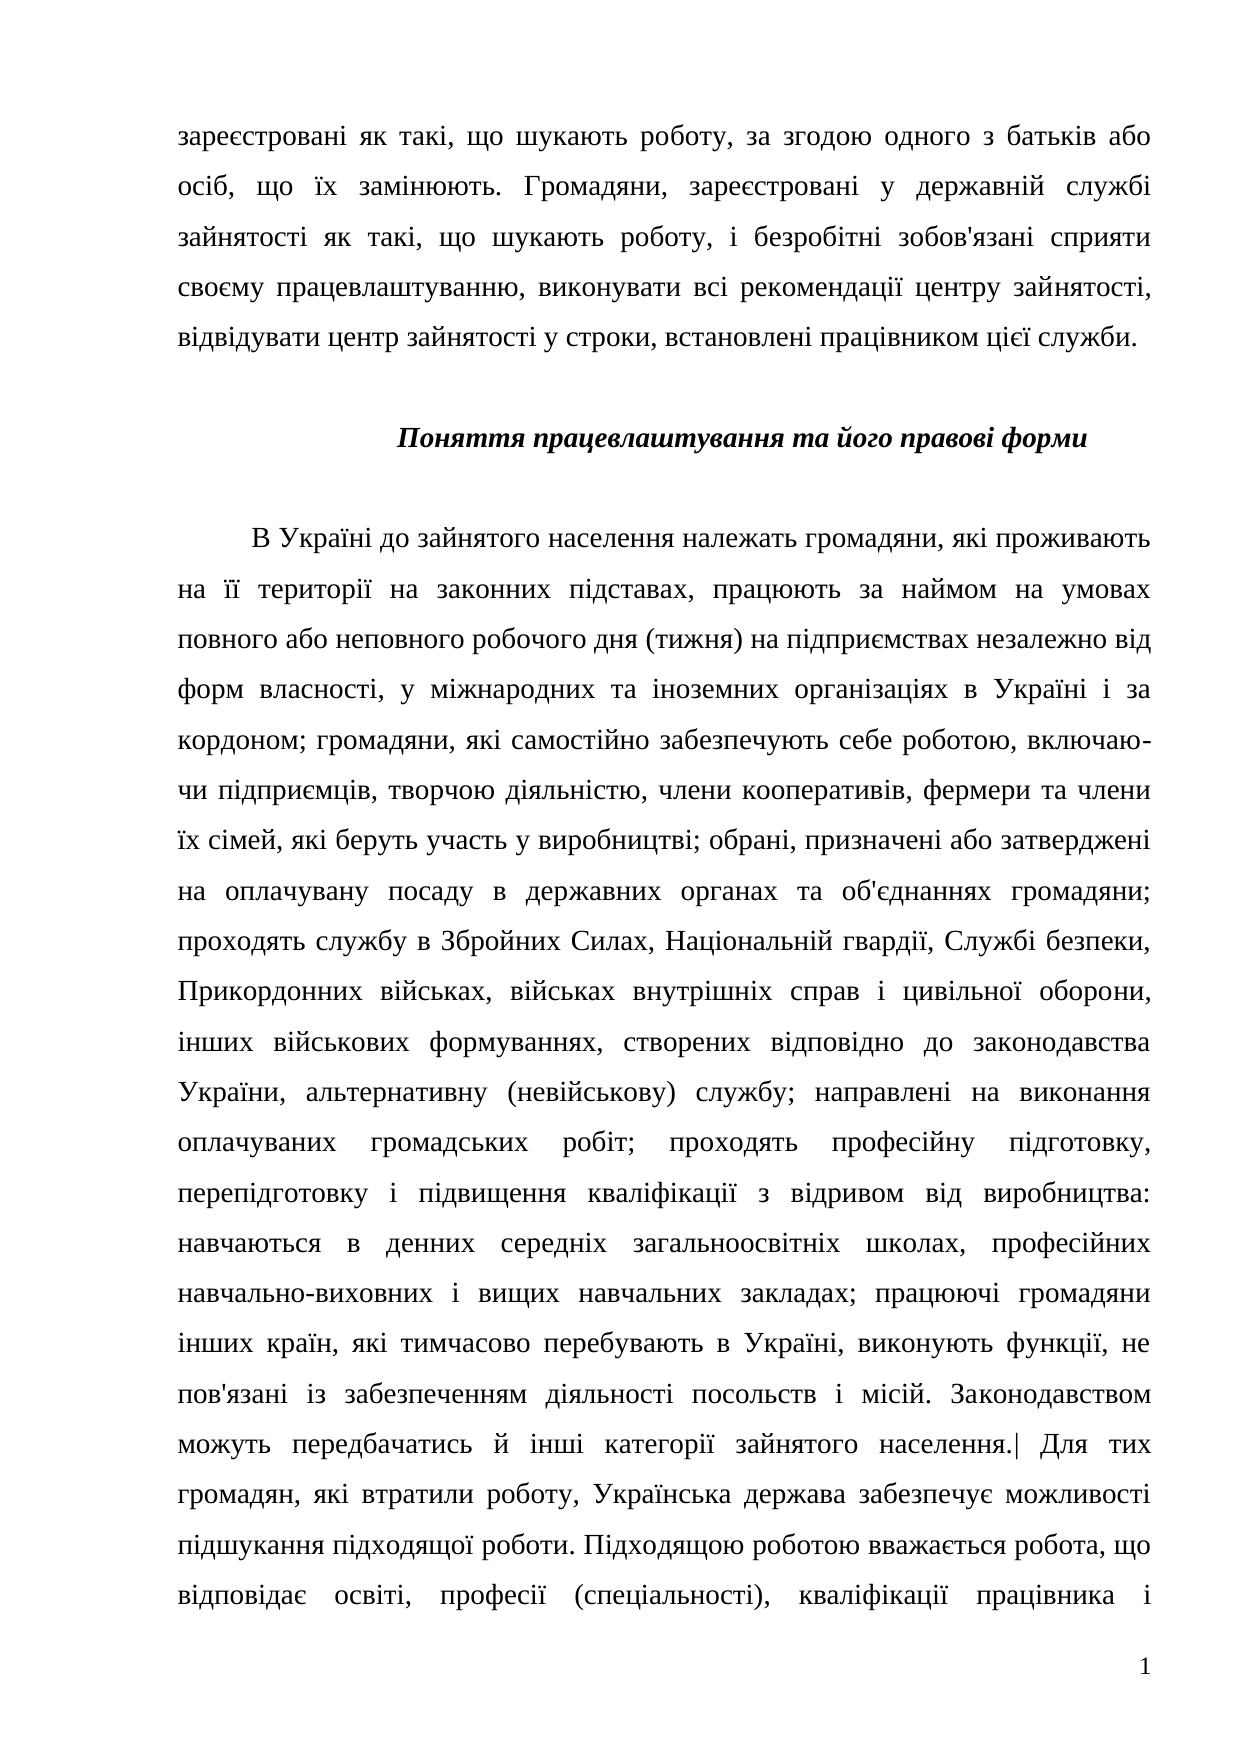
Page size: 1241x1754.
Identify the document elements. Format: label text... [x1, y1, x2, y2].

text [177, 521, 1152, 1611]
text Поняття працевлаштування та його правові форми [177, 420, 1152, 453]
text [177, 118, 1152, 353]
